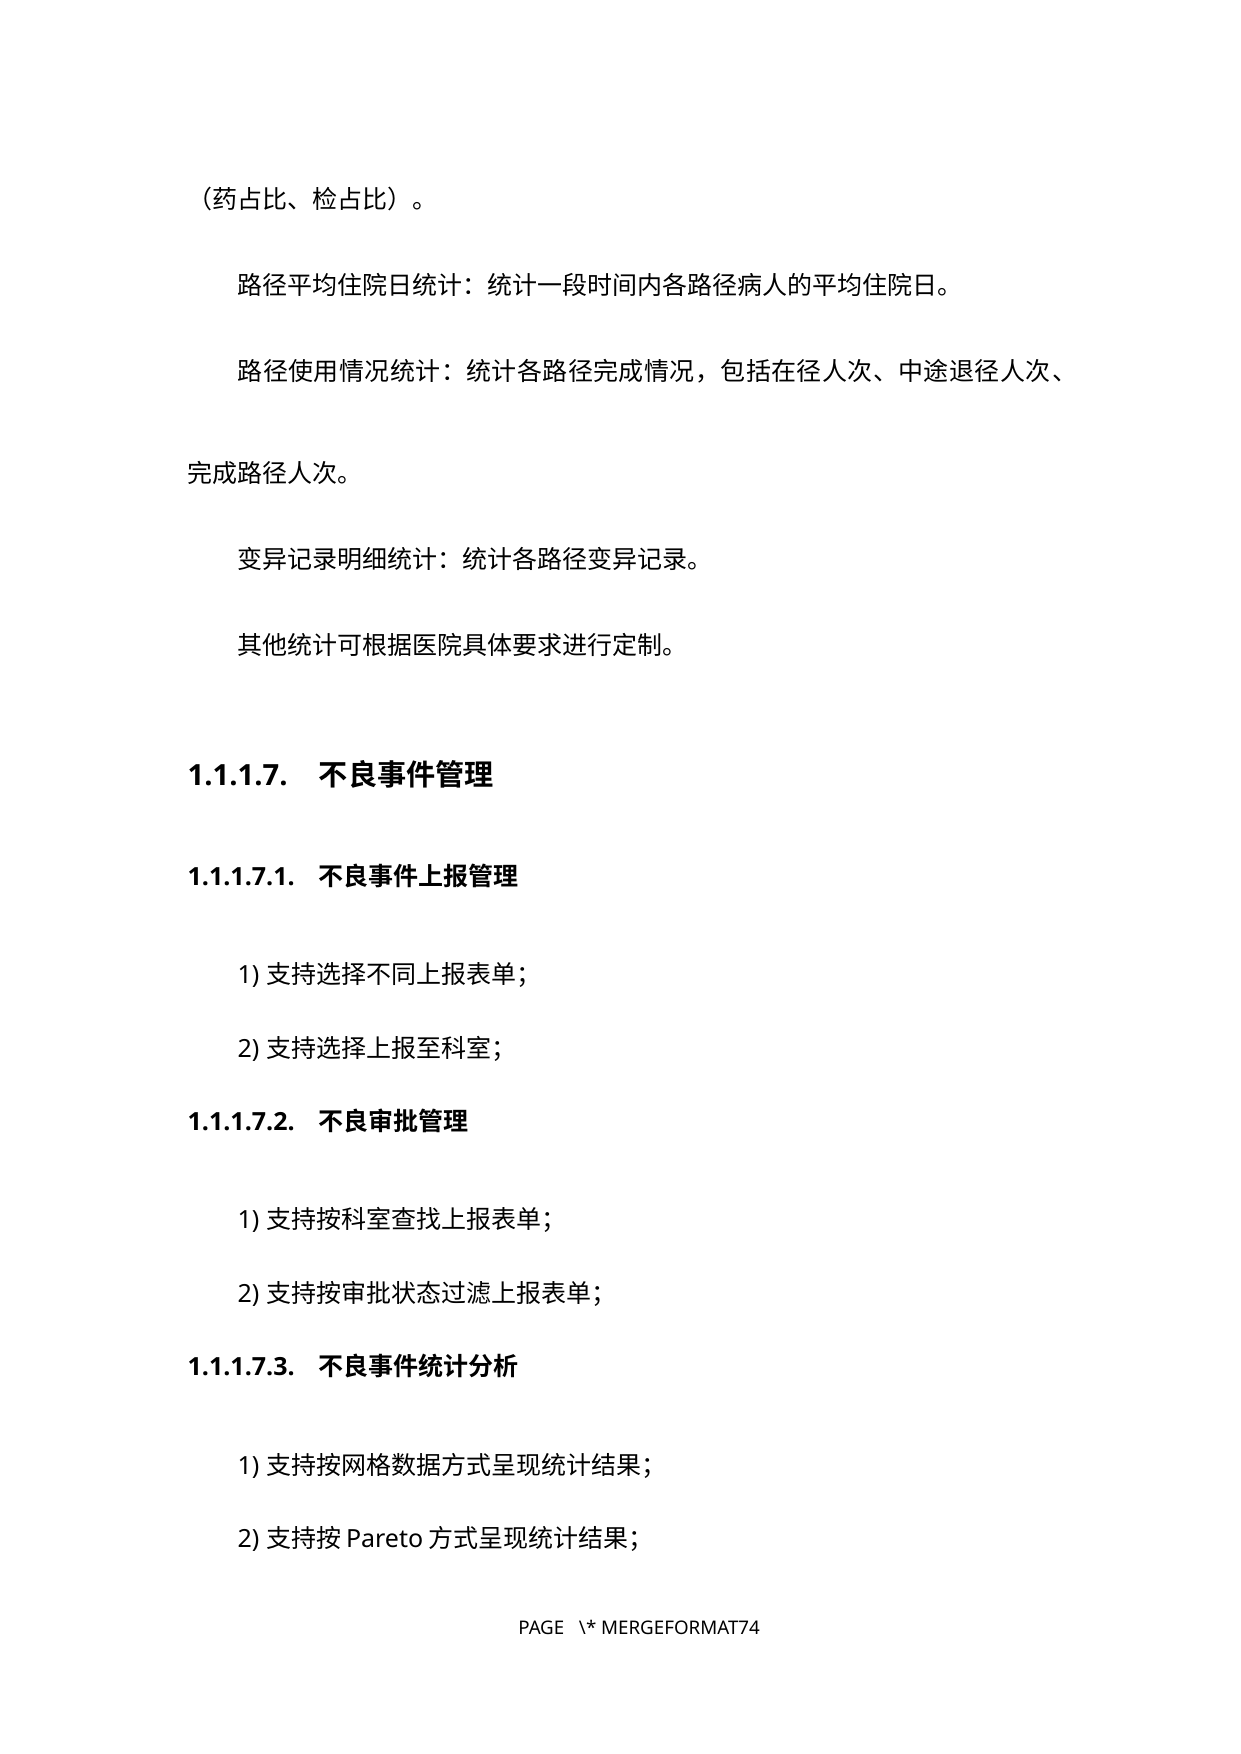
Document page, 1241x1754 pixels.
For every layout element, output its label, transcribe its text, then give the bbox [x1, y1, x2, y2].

subtitle 不良审批管理 [187, 1086, 1053, 1153]
subtitle 不良事件统计分析 [187, 1331, 1053, 1399]
subtitle 不良事件管理 [187, 739, 1053, 807]
list 支持选择上报至科室； [237, 1012, 1053, 1080]
list 支持按Pareto方式呈现统计结果； [237, 1503, 1053, 1571]
text 路径平均住院日统计：统计一段时间内各路径病人的平均住院日。 [187, 250, 1053, 318]
list 支持按网格数据方式呈现统计结果； [237, 1429, 1053, 1497]
list 支持选择不同上报表单； [237, 939, 1053, 1007]
subtitle 不良事件上报管理 [187, 840, 1053, 908]
list 支持按审批状态过滤上报表单； [237, 1257, 1053, 1325]
list 支持按科室查找上报表单； [237, 1184, 1053, 1252]
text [187, 164, 1053, 232]
text 其他统计可根据医院具体要求进行定制。 [187, 610, 1053, 678]
text 变异记录明细统计：统计各路径变异记录。 [187, 524, 1053, 592]
text 路径使用情况统计：统计各路径完成情况，包括在径人次、中途退径人次、完成路径人次。 [187, 336, 1053, 506]
